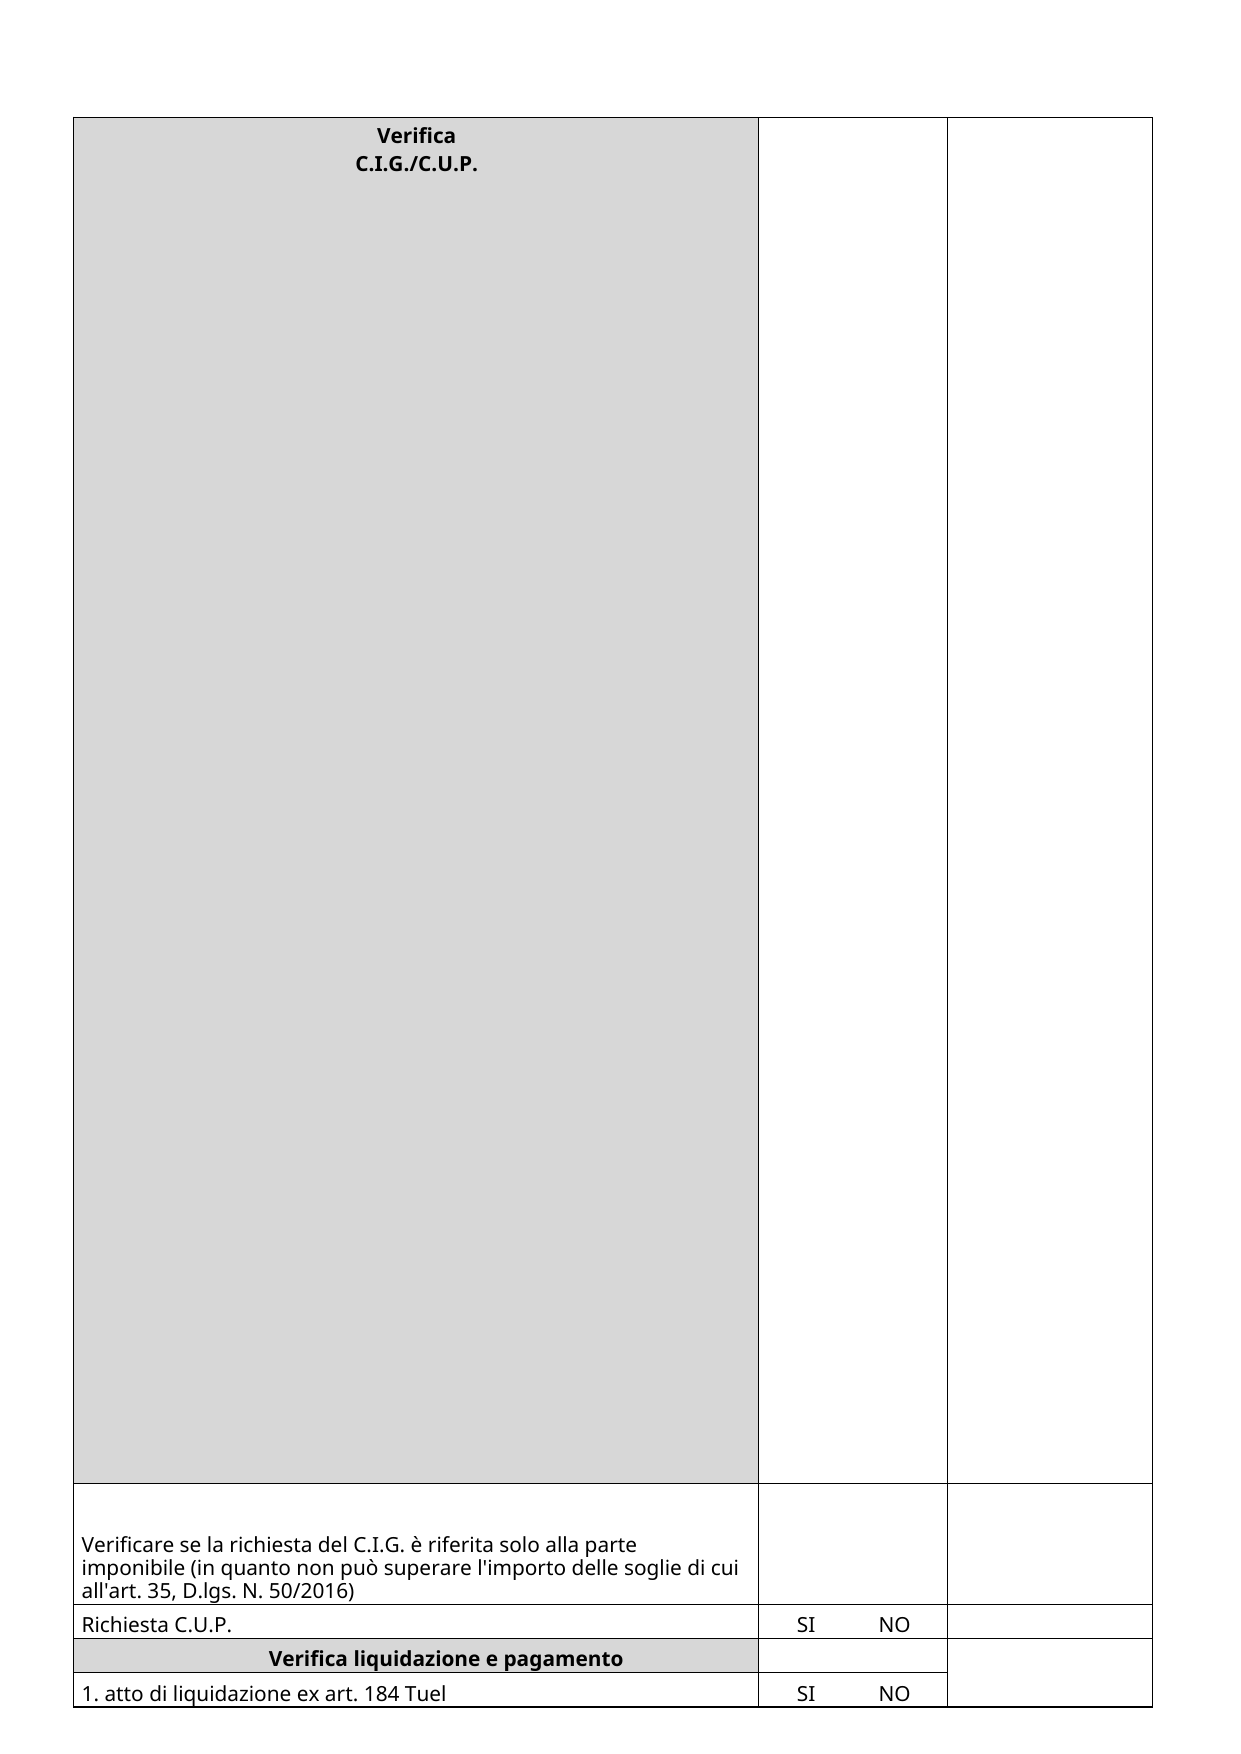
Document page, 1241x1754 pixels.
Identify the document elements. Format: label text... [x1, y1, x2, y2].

table_cell [948, 1484, 1152, 1603]
table_cell [759, 1639, 947, 1672]
table_cell Richiesta C.U.P. [74, 1605, 758, 1638]
table_cell Verifica liquidazione e pagamento [74, 1639, 758, 1672]
table_cell [759, 1484, 947, 1603]
table_cell Verifica C.I.G./C.U.P. [74, 118, 758, 1483]
table_cell [759, 118, 947, 1483]
table_cell [948, 118, 1152, 1483]
table_cell Verificare se la richiesta del C.I.G. è riferita solo alla parte imponibile (in quanto non può superare l'importo delle soglie di cui all'art. 35, D.lgs. N. 50/2016) [74, 1484, 758, 1603]
table_cell SI NO [759, 1673, 947, 1706]
table_cell [948, 1605, 1152, 1638]
table_cell SI NO [759, 1605, 947, 1638]
table_cell 1. atto di liquidazione ex art. 184 Tuel [74, 1673, 758, 1706]
table_cell [948, 1639, 1152, 1706]
